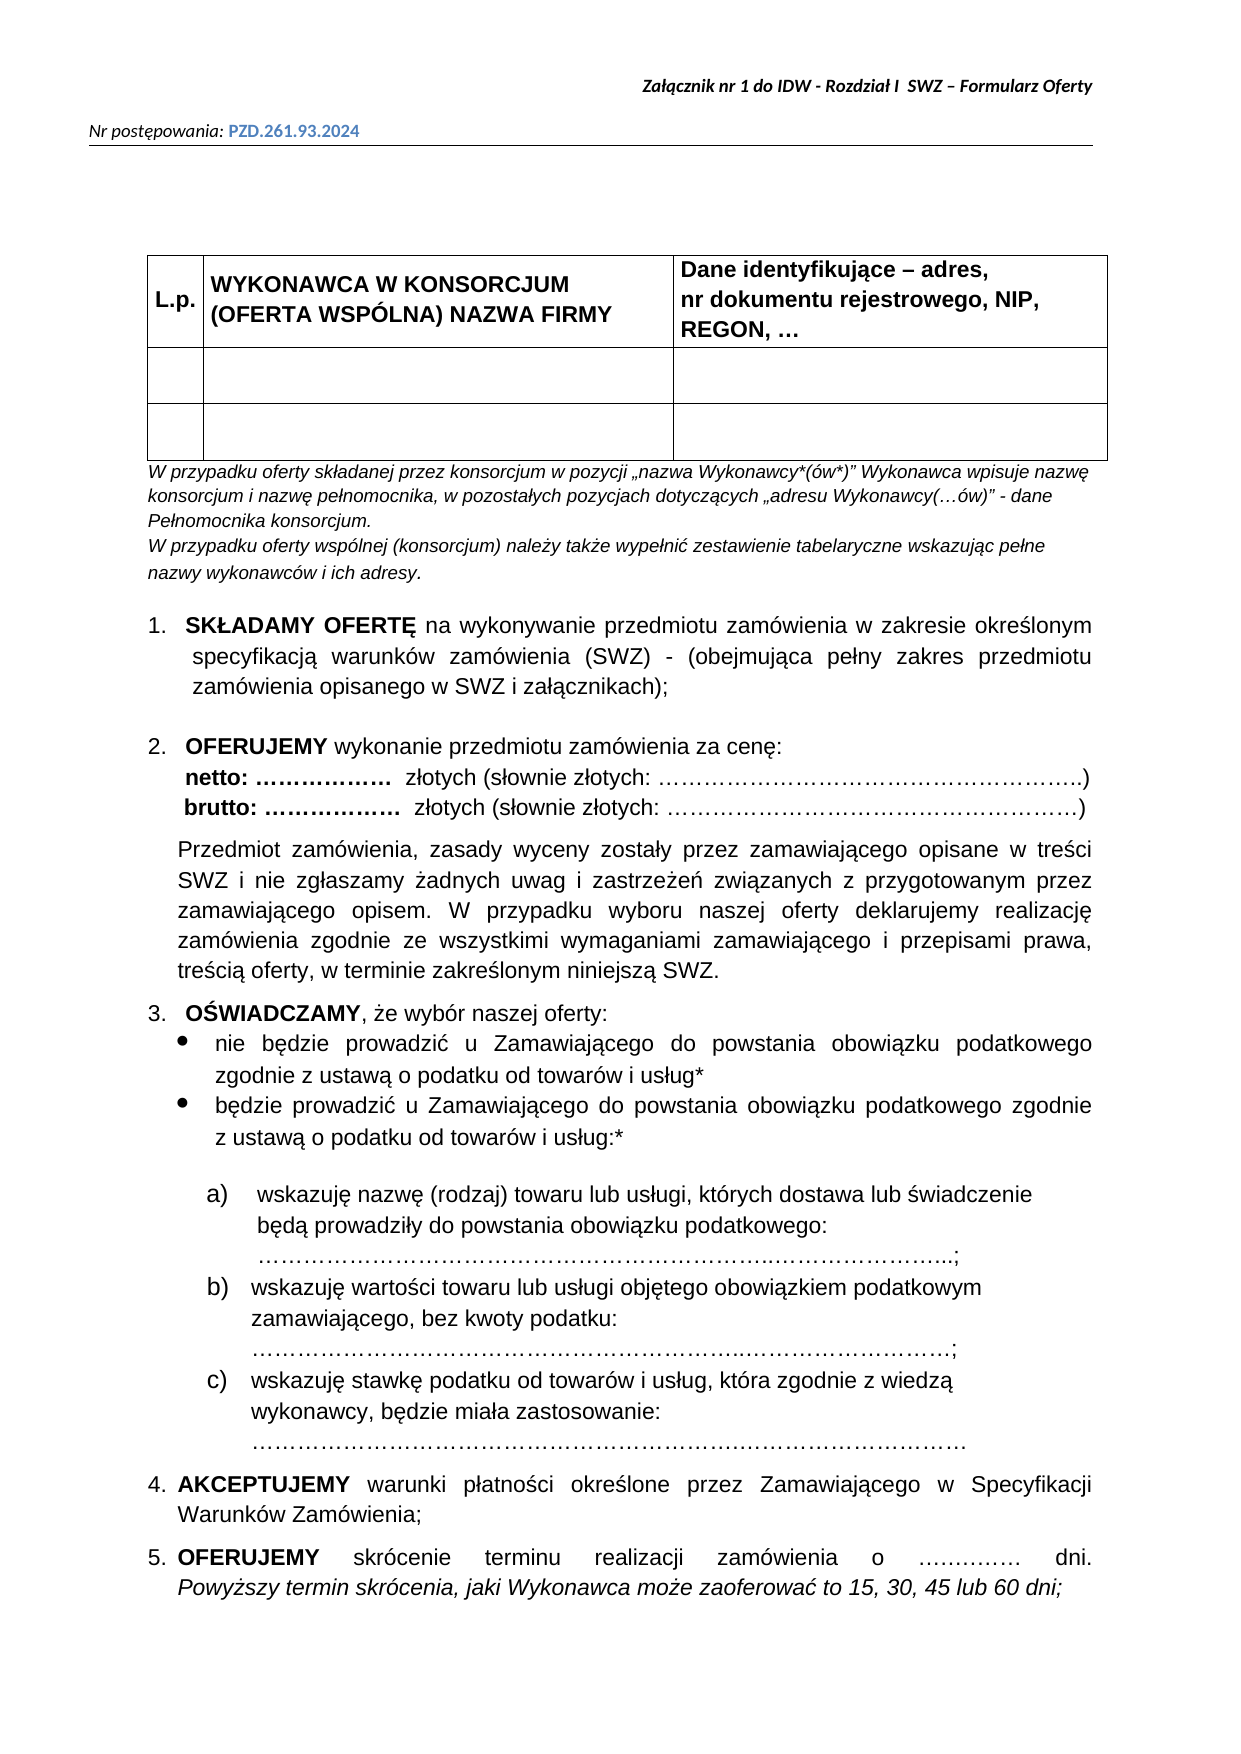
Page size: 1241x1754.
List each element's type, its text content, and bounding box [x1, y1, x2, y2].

text Przedmiot zamówienia, zasady wyceny zostały przez zamawiającego opisane w treści SWZ i nie zgłaszamy żadnych uwag i zastrzeżeń związanych z przygotowanym przez zamawiającego opisem. W przypadku wyboru naszej oferty deklarujemy realizację zamówienia zgodnie ze wszystkimi wymaganiami zamawiającego i przepisami prawa, treścią oferty, w terminie zakreślonym niniejszą SWZ. [177, 836, 1093, 984]
text W przypadku oferty składanej przez konsorcjum w pozycji „nazwa Wykonawcy*(ów*)” Wykonawca wpisuje nazwę konsorcjum i nazwę pełnomocnika, w pozostałych pozycjach dotyczących „adresu Wykonawcy(…ów)” - dane Pełnomocnika konsorcjum. [148, 461, 1093, 532]
table_cell [148, 404, 203, 459]
list OFERUJEMY wykonanie przedmiotu zamówienia za cenę: [148, 733, 1093, 760]
text netto: ……………… złotych (słownie złotych: ………………………………………………..) [148, 763, 1093, 790]
table_cell [148, 348, 203, 403]
table_cell [674, 348, 1107, 403]
table_cell [204, 348, 673, 403]
text W przypadku oferty wspólnej (konsorcjum) należy także wypełnić zestawienie tabelaryczne wskazując pełne nazwy wykonawców i ich adresy. [148, 535, 1093, 584]
table_header Dane identyfikujące – adres, nr dokumentu rejestrowego, NIP, REGON, … [674, 256, 1107, 347]
table_header L.p. [148, 256, 203, 347]
table_cell [674, 404, 1107, 459]
list AKCEPTUJEMY warunki płatności określone przez Zamawiającego w Specyfikacji Warunków Zamówienia; [148, 1471, 1093, 1527]
table_cell [204, 404, 673, 459]
list SKŁADAMY OFERTĘ na wykonywanie przedmiotu zamówienia w zakresie określonym specyfikacją warunków zamówienia (SWZ) - (obejmująca pełny zakres przedmiotu zamówienia opisanego w SWZ i załącznikach); [148, 612, 1093, 699]
list OFERUJEMY skrócenie terminu realizacji zamówienia o ….….…… dni. Powyższy termin skrócenia, jaki Wykonawca może zaoferować to 15, 30, 45 lub 60 dni; [148, 1544, 1093, 1600]
text brutto: ……………… złotych (słownie złotych: ………………………………………………) [177, 794, 1093, 820]
table_header wskazuję nazwę (rodzaj) towaru lub usługi, których dostawa lub świadczenie będą prowadziły do powstania obowiązku podatkowego: …………………………………………………………..…………………...; wskazuję wartości towaru lub usługi objętego obowiązkiem podatkowym zamawiającego, bez kwoty podatku: ………………………………………………………..………………………; wskazuję stawkę podatku od towarów i usług, która zgodnie z wiedzą wykonawcy, będzie miała zastosowanie: ……………………………………………………….………………………… [192, 1166, 1048, 1471]
list nie będzie prowadzić u Zamawiającego do powstania obowiązku podatkowego zgodnie z ustawą o podatku od towarów i usług* [177, 1030, 1093, 1088]
list OŚWIADCZAMY, że wybór naszej oferty: [148, 1000, 1093, 1026]
list będzie prowadzić u Zamawiającego do powstania obowiązku podatkowego zgodnie z ustawą o podatku od towarów i usług:* [177, 1092, 1093, 1150]
table_header WYKONAWCA W KONSORCJUM (OFERTA WSPÓLNA) NAZWA FIRMY [204, 256, 673, 347]
